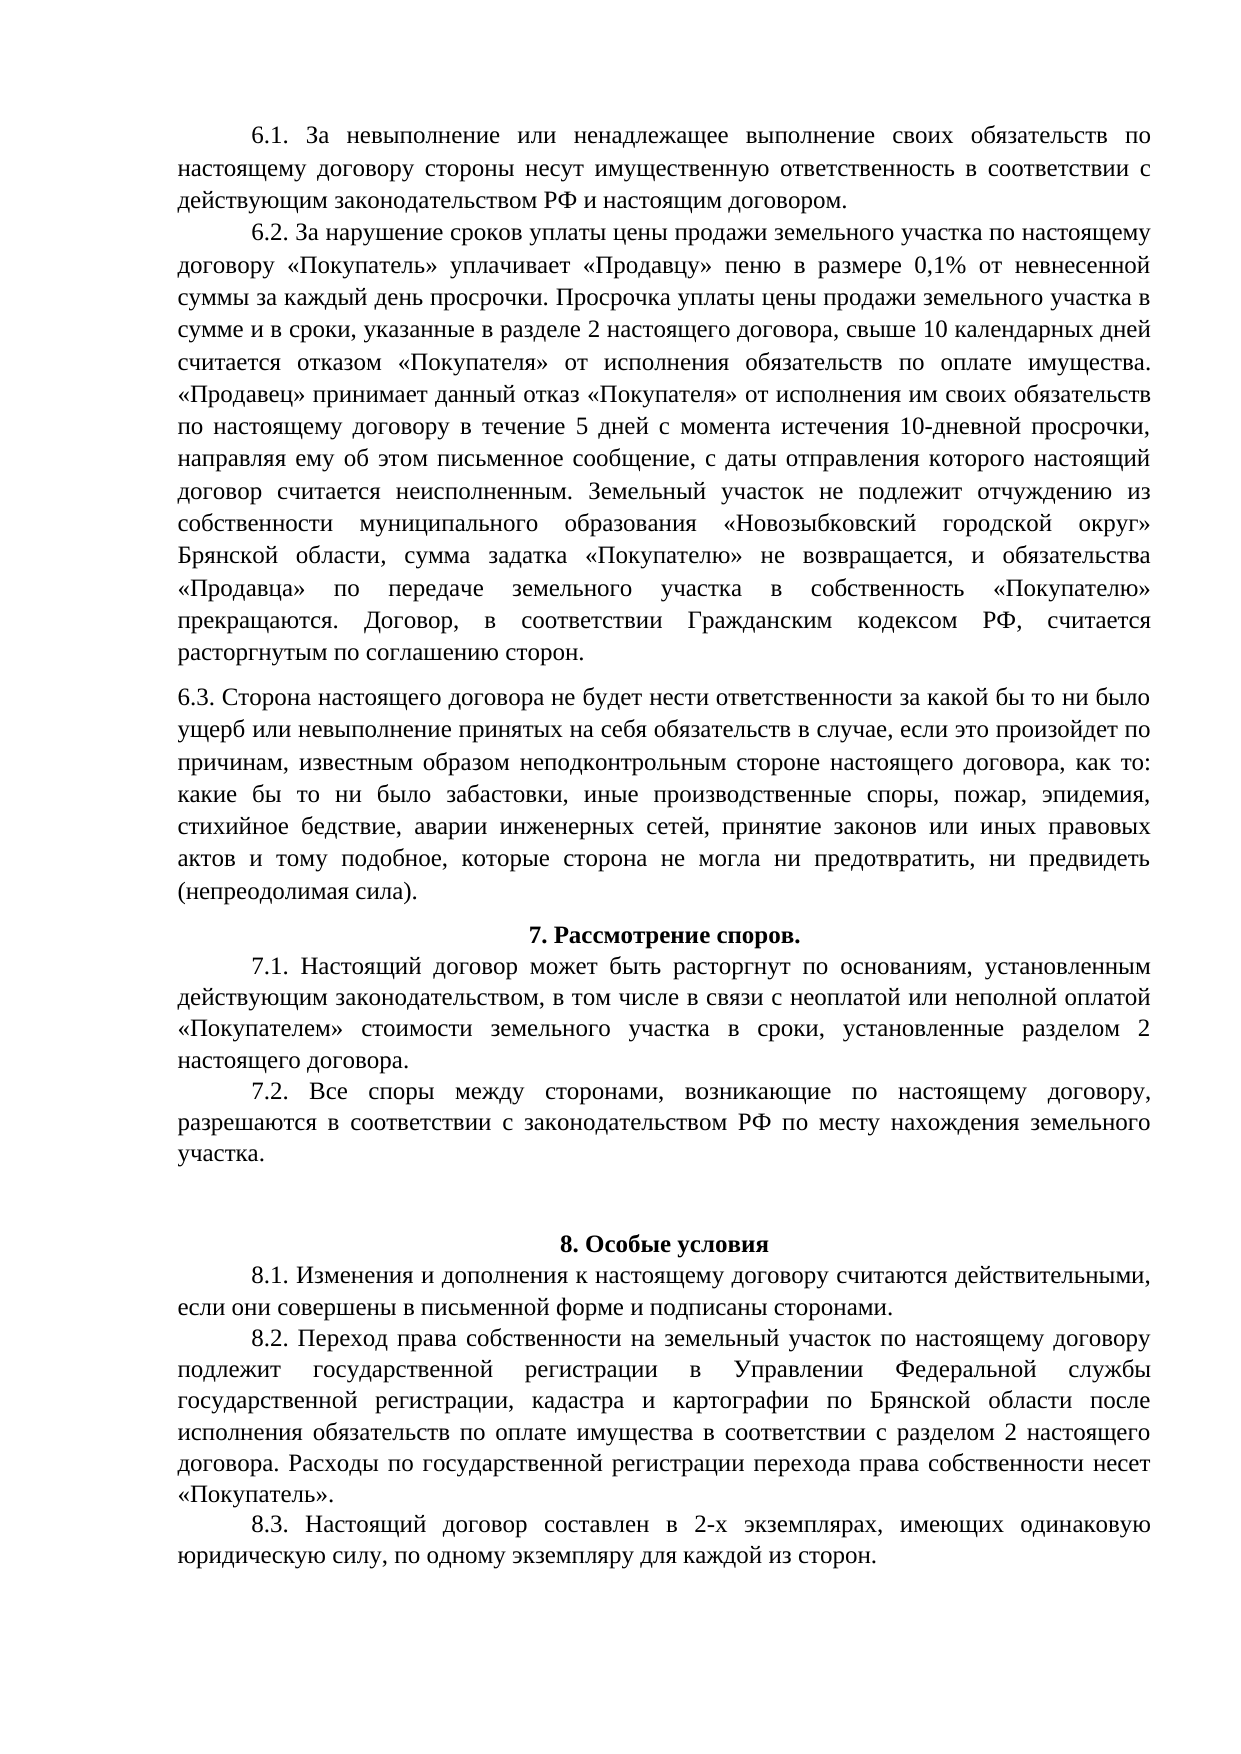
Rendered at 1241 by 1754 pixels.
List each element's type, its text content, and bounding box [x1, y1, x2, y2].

text 8. Особые условия [177, 1228, 1152, 1259]
text 6.1. За невыполнение или ненадлежащее выполнение своих обязательств по настоящему договору стороны несут имущественную ответственность в соответствии с действующим законодательством РФ и настоящим договором. [177, 118, 1152, 215]
text 7. Рассмотрение споров. [177, 918, 1152, 949]
text 6.2. За нарушение сроков уплаты цены продажи земельного участка по настоящему договору «Покупатель» уплачивает «Продавцу» пеню в размере 0,1% от невнесенной суммы за каждый день просрочки. Просрочка уплаты цены продажи земельного участка в сумме и в сроки, указанные в разделе 2 настоящего договора, свыше 10 календарных дней считается отказом «Покупателя» от исполнения обязательств по оплате имущества. «Продавец» принимает данный отказ «Покупателя» от исполнения им своих обязательств по настоящему договору в течение 5 дней с момента истечения 10-дневной просрочки, направляя ему об этом письменное сообщение, с даты отправления которого настоящий договор считается неисполненным. Земельный участок не подлежит отчуждению из собственности муниципального образования «Новозыбковский городской округ» Брянской области, сумма задатка «Покупателю» не возвращается, и обязательства «Продавца» по передаче земельного участка в собственность «Покупателю» прекращаются. Договор, в соответствии Гражданским кодексом РФ, считается расторгнутым по соглашению сторон. [177, 215, 1152, 667]
text 7.1. Настоящий договор может быть расторгнут по основаниям, установленным действующим законодательством, в том числе в связи с неоплатой или неполной оплатой «Покупателем» стоимости земельного участка в сроки, установленные разделом 2 настоящего договора. [177, 949, 1152, 1074]
text 8.2. Переход права собственности на земельный участок по настоящему договору подлежит государственной регистрации в Управлении Федеральной службы государственной регистрации, кадастра и картографии по Брянской области после исполнения обязательств по оплате имущества в соответствии с разделом 2 настоящего договора. Расходы по государственной регистрации перехода права собственности несет «Покупатель». [177, 1321, 1152, 1509]
text 8.1. Изменения и дополнения к настоящему договору считаются действительными, если они совершены в письменной форме и подписаны сторонами. [177, 1259, 1152, 1321]
text 8.3. Настоящий договор составлен в 2-х экземплярах, имеющих одинаковую юридическую силу, по одному экземпляру для каждой из сторон. [177, 1509, 1152, 1569]
text 7.2. Все споры между сторонами, возникающие по настоящему договору, разрешаются в соответствии с законодательством РФ по месту нахождения земельного участка. [177, 1074, 1152, 1168]
text 6.3. Сторона настоящего договора не будет нести ответственности за какой бы то ни было ущерб или невыполнение принятых на себя обязательств в случае, если это произойдет по причинам, известным образом неподконтрольным стороне настоящего договора, как то: какие бы то ни было забастовки, иные производственные споры, пожар, эпидемия, стихийное бедствие, аварии инженерных сетей, принятие законов или иных правовых актов и тому подобное, которые сторона не могла ни предотвратить, ни предвидеть (непреодолимая сила). [177, 679, 1152, 906]
